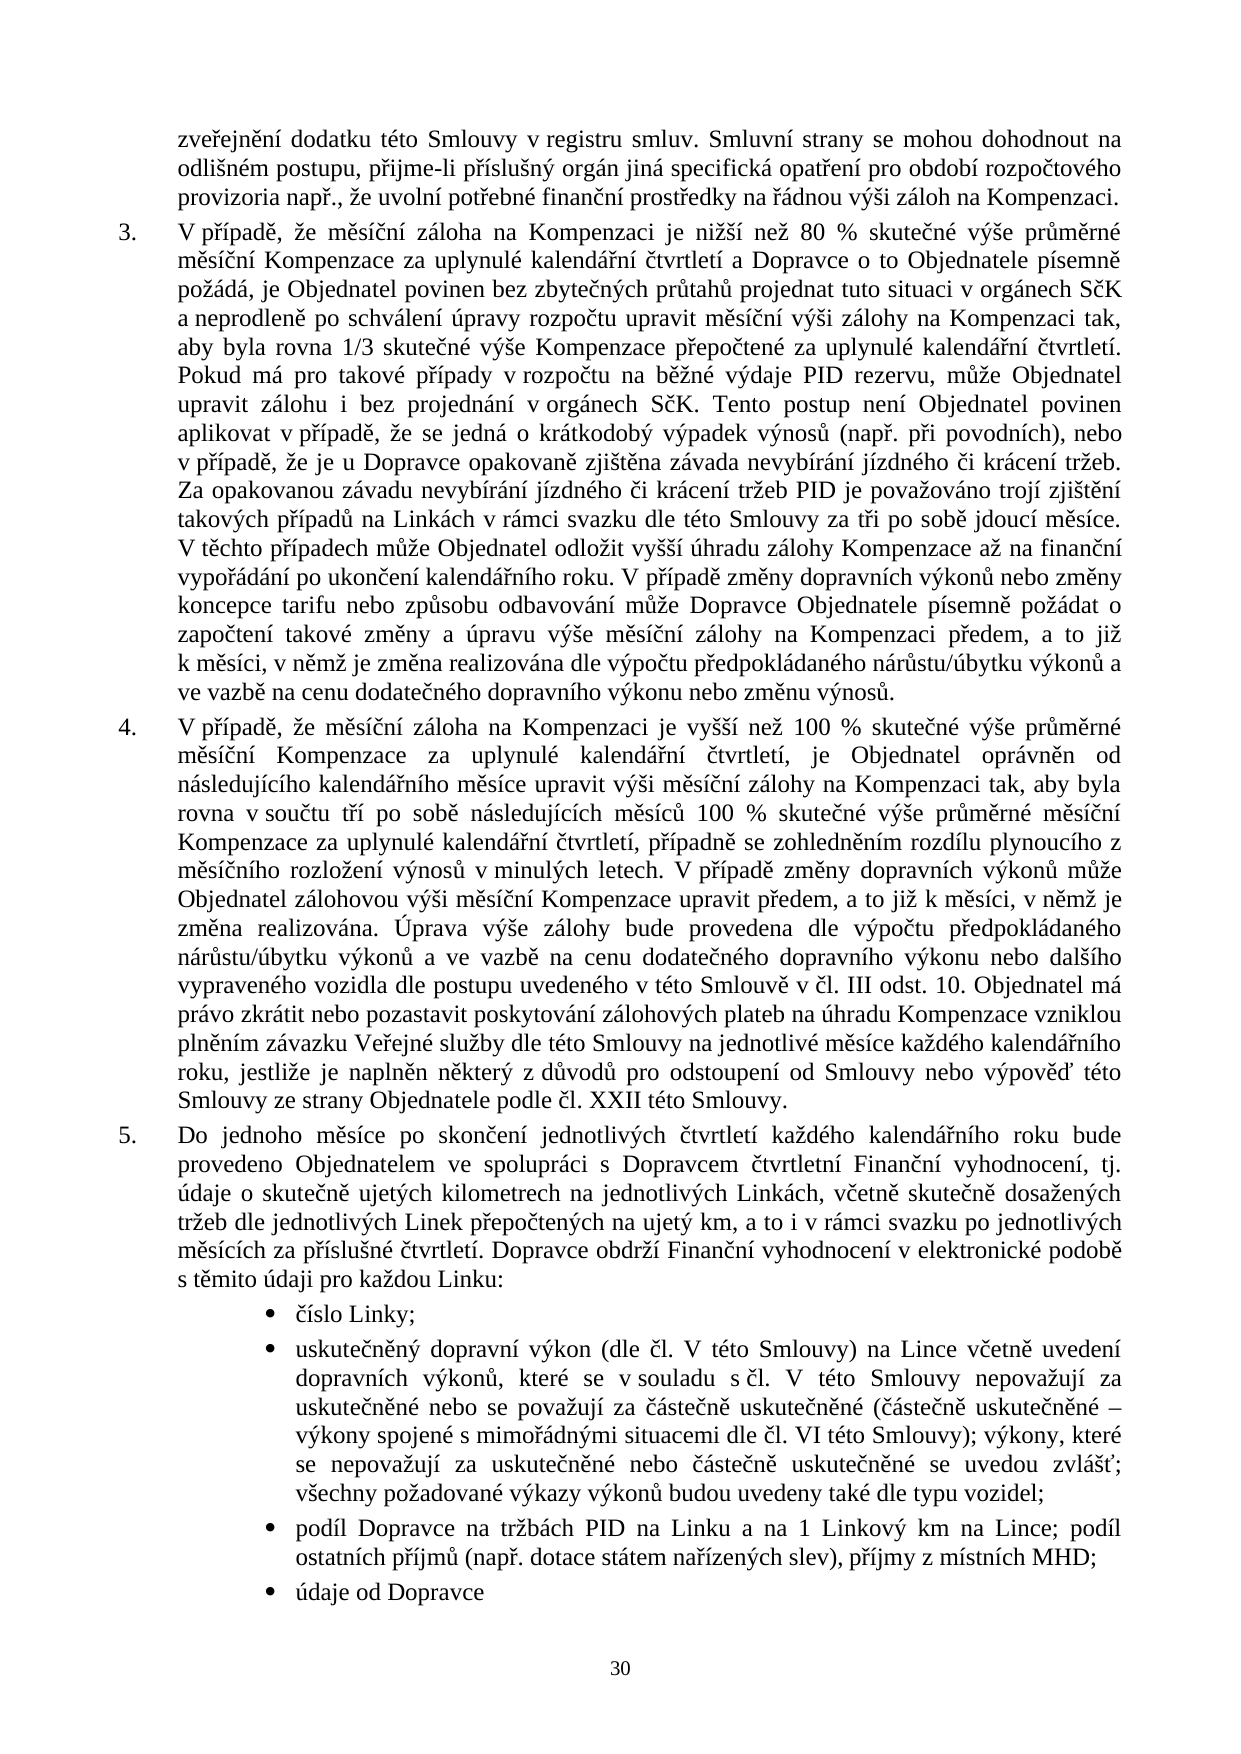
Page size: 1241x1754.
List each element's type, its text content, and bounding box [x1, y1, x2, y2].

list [118, 124, 1122, 210]
list Do jednoho měsíce po skončení jednotlivých čtvrtletí každého kalendářního roku bude provedeno Objednatelem ve spolupráci s Dopravcem čtvrtletní Finanční vyhodnocení, tj. údaje o skutečně ujetých kilometrech na jednotlivých Linkách, včetně skutečně dosažených tržeb dle jednotlivých Linek přepočtených na ujetý km, a to i v rámci svazku po jednotlivých měsících za příslušné čtvrtletí. Dopravce obdrží Finanční vyhodnocení v elektronické podobě s těmito údaji pro každou Linku: [118, 1120, 1122, 1293]
text uskutečněný dopravní výkon (dle čl. V této Smlouvy) na Lince včetně uvedení dopravních výkonů, které se v souladu s čl. V této Smlouvy nepovažují za uskutečněné nebo se považují za částečně uskutečněné (částečně uskutečněné – výkony spojené s mimořádnými situacemi dle čl. VI této Smlouvy); výkony, které se nepovažují za uskutečněné nebo částečně uskutečněné se uvedou zvlášť; všechny požadované výkazy výkonů budou uvedeny také dle typu vozidel; [266, 1334, 1122, 1507]
list V případě, že měsíční záloha na Kompenzaci je nižší než 80 % skutečné výše průměrné měsíční Kompenzace za uplynulé kalendářní čtvrtletí a Dopravce o to Objednatele písemně požádá, je Objednatel povinen bez zbytečných průtahů projednat tuto situaci v orgánech SčK a neprodleně po schválení úpravy rozpočtu upravit měsíční výši zálohy na Kompenzaci tak, aby byla rovna 1/3 skutečné výše Kompenzace přepočtené za uplynulé kalendářní čtvrtletí. Pokud má pro takové případy v rozpočtu na běžné výdaje PID rezervu, může Objednatel upravit zálohu i bez projednání v orgánech SčK. Tento postup není Objednatel povinen aplikovat v případě, že se jedná o krátkodobý výpadek výnosů (např. při povodních), nebo v případě, že je u Dopravce opakovaně zjištěna závada nevybírání jízdného či krácení tržeb. Za opakovanou závadu nevybírání jízdného či krácení tržeb PID je považováno trojí zjištění takových případů na Linkách v rámci svazku dle této Smlouvy za tři po sobě jdoucí měsíce. V těchto případech může Objednatel odložit vyšší úhradu zálohy Kompenzace až na finanční vypořádání po ukončení kalendářního roku. V případě změny dopravních výkonů nebo změny koncepce tarifu nebo způsobu odbavování může Dopravce Objednatele písemně požádat o započtení takové změny a úpravu výše měsíční zálohy na Kompenzaci předem, a to již k měsíci, v němž je změna realizována dle výpočtu předpokládaného nárůstu/úbytku výkonů a ve vazbě na cenu dodatečného dopravního výkonu nebo změnu výnosů. [118, 217, 1122, 705]
text podíl Dopravce na tržbách PID na Linku a na 1 Linkový km na Lince; podíl ostatních příjmů (např. dotace státem nařízených slev), příjmy z místních MHD; [266, 1513, 1122, 1570]
list V případě, že měsíční záloha na Kompenzaci je vyšší než 100 % skutečné výše průměrné měsíční Kompenzace za uplynulé kalendářní čtvrtletí, je Objednatel oprávněn od následujícího kalendářního měsíce upravit výši měsíční zálohy na Kompenzaci tak, aby byla rovna v součtu tří po sobě následujících měsíců 100 % skutečné výše průměrné měsíční Kompenzace za uplynulé kalendářní čtvrtletí, případně se zohledněním rozdílu plynoucího z měsíčního rozložení výnosů v minulých letech. V případě změny dopravních výkonů může Objednatel zálohovou výši měsíční Kompenzace upravit předem, a to již k měsíci, v němž je změna realizována. Úprava výše zálohy bude provedena dle výpočtu předpokládaného nárůstu/úbytku výkonů a ve vazbě na cenu dodatečného dopravního výkonu nebo dalšího vypraveného vozidla dle postupu uvedeného v této Smlouvě v čl. III odst. 10. Objednatel má právo zkrátit nebo pozastavit poskytování zálohových plateb na úhradu Kompenzace vzniklou plněním závazku Veřejné služby dle této Smlouvy na jednotlivé měsíce každého kalendářního roku, jestliže je naplněn některý z důvodů pro odstoupení od Smlouvy nebo výpověď této Smlouvy ze strany Objednatele podle čl. XXII této Smlouvy. [118, 712, 1122, 1114]
text číslo Linky; [266, 1299, 1122, 1328]
text údaje od Dopravce [266, 1577, 1122, 1605]
